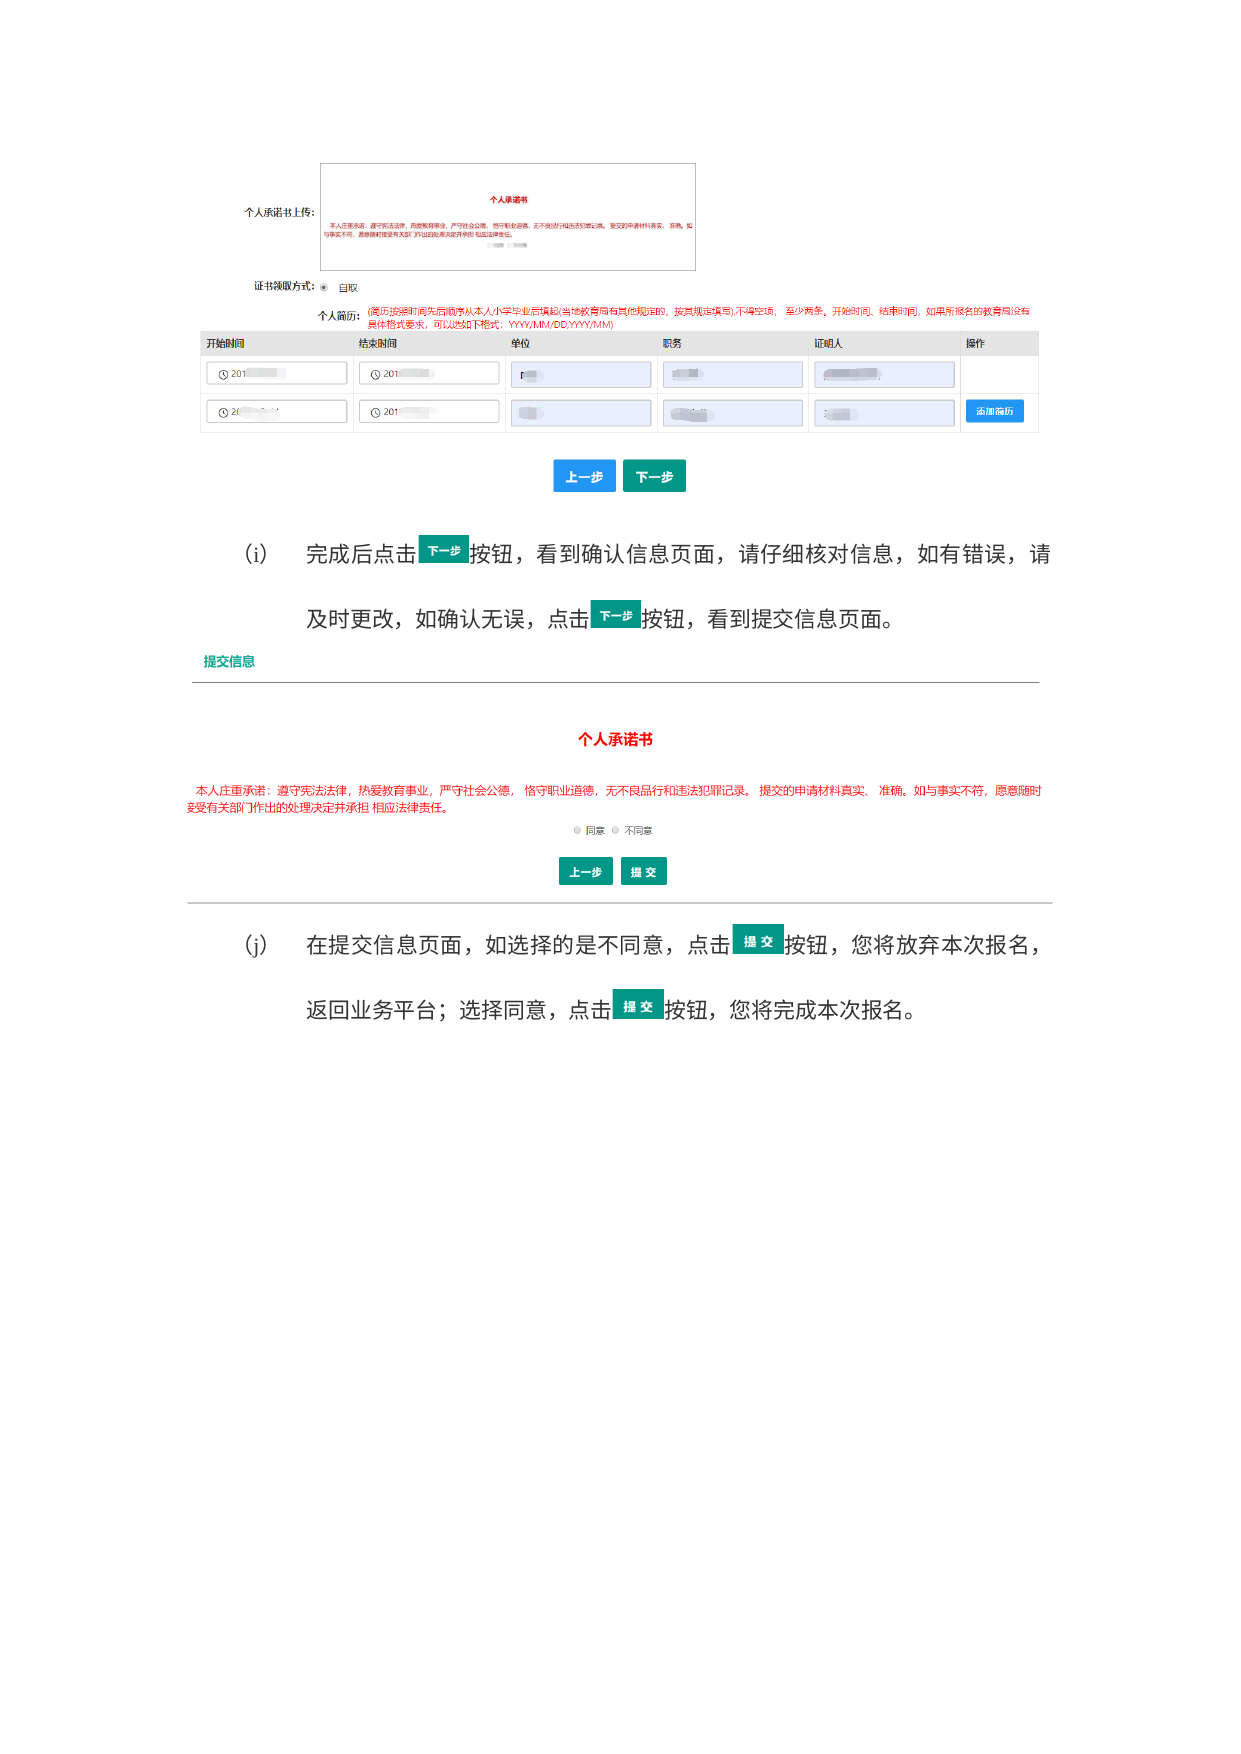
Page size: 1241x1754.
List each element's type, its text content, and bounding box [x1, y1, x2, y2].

picture [187, 649, 1053, 904]
list 在提交信息页面，如选择的是不同意，点击按钮，您将放弃本次报名，返回业务平台；选择同意，点击按钮，您将完成本次报名。 [231, 909, 1053, 1039]
picture [732, 924, 784, 954]
picture [590, 600, 642, 628]
list 完成后点击按钮，看到确认信息页面，请仔细核对信息，如有错误，请及时更改，如确认无误，点击按钮，看到提交信息页面。 [231, 519, 1053, 649]
picture [187, 162, 1053, 494]
picture [418, 535, 470, 563]
picture [612, 989, 664, 1019]
